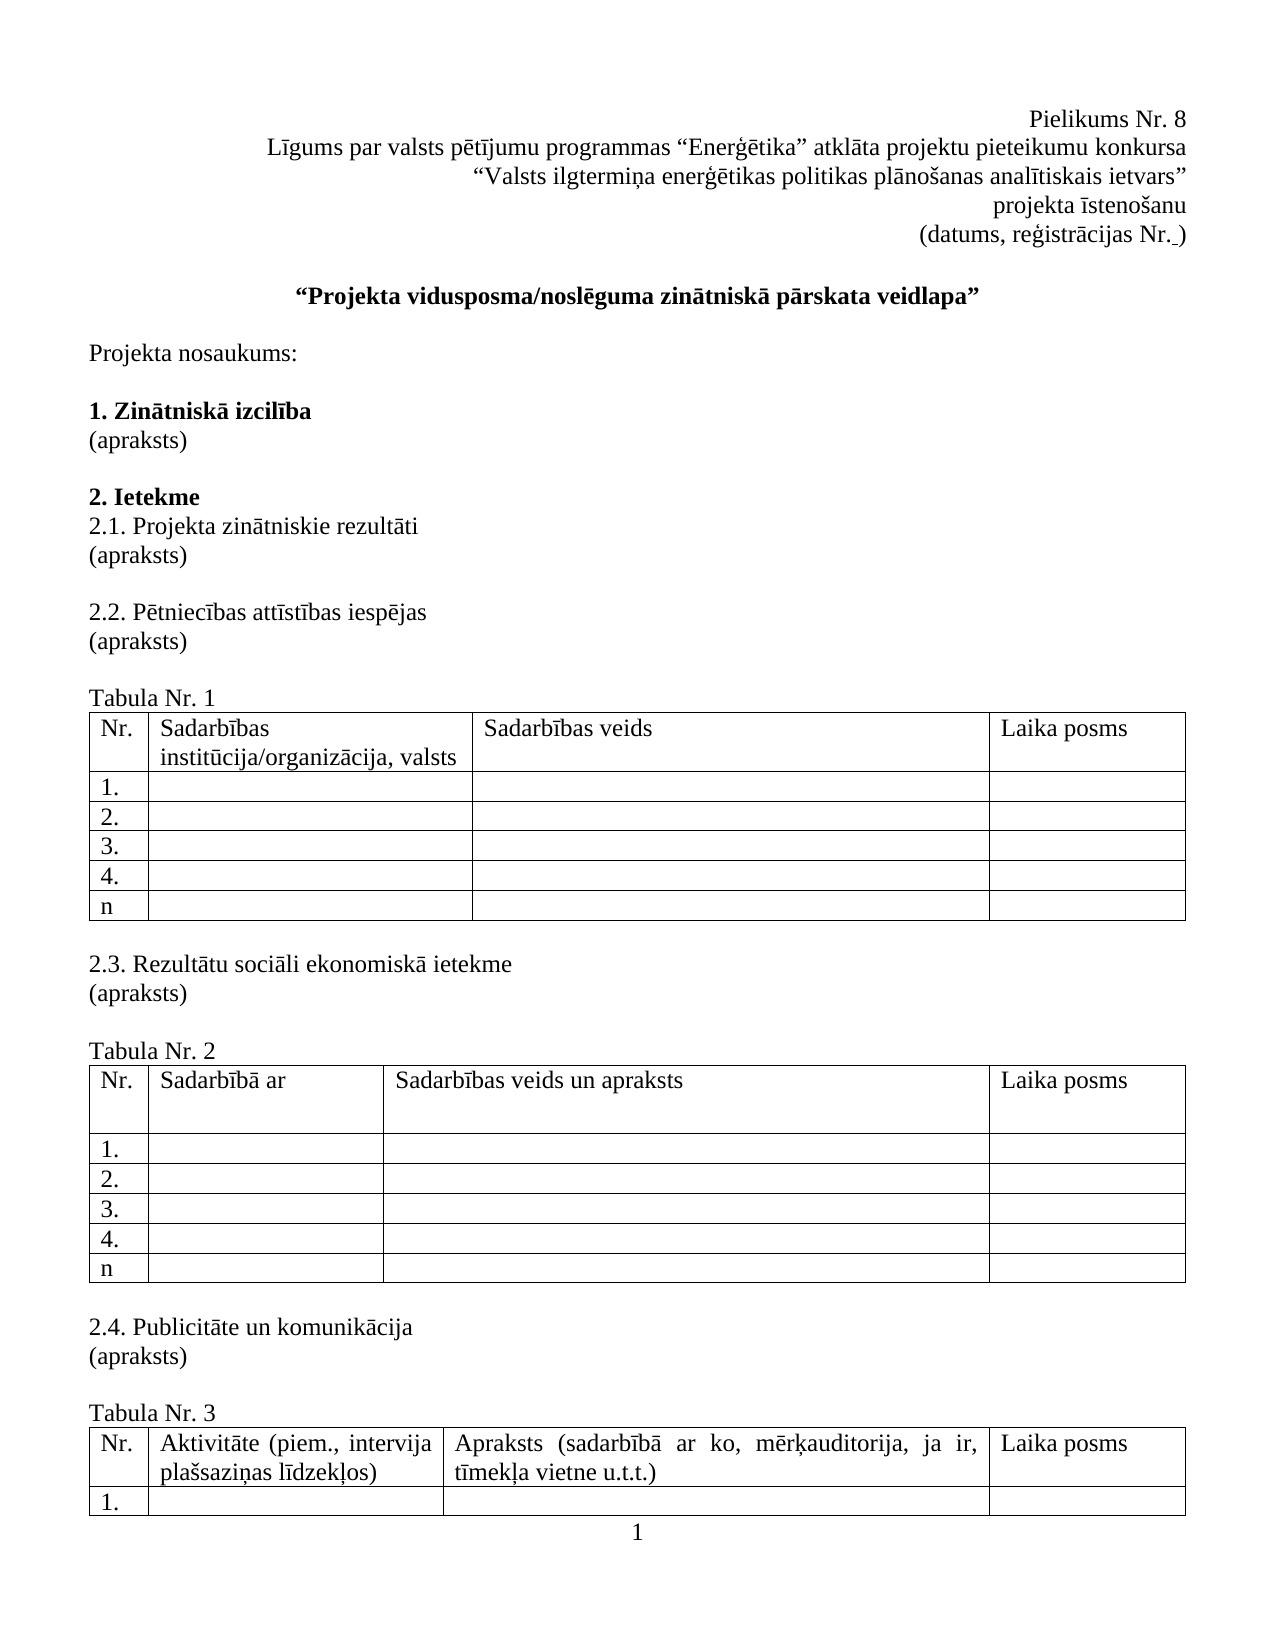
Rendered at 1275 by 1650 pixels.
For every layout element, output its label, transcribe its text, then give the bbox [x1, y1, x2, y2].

text 2.2. Pētniecības attīstības iespējas [89, 597, 1186, 626]
table_cell [990, 802, 1185, 830]
table_cell [990, 1254, 1185, 1282]
table_cell [990, 831, 1185, 860]
table_cell [149, 802, 472, 830]
table_cell [149, 831, 472, 860]
table_cell 3. [90, 1194, 148, 1223]
table_cell [149, 1487, 443, 1515]
table_cell [990, 861, 1185, 890]
table_header Laika posms [990, 1428, 1185, 1486]
table_cell 1. [90, 772, 148, 801]
text projekta īstenošanu [89, 190, 1186, 219]
table_header Laika posms [990, 1066, 1185, 1133]
text Tabula Nr. 3 [89, 1398, 1186, 1427]
table_cell [990, 1224, 1185, 1252]
table_cell [384, 1164, 989, 1193]
table_cell [990, 1487, 1185, 1515]
table_cell 2. [90, 802, 148, 830]
text “Projekta vidusposma/noslēguma zinātniskā pārskata veidlapa” [89, 281, 1186, 310]
text 2.3. Rezultātu sociāli ekonomiskā ietekme [89, 949, 1186, 978]
table_cell [384, 1134, 989, 1163]
table_cell n [90, 891, 148, 920]
table_cell [384, 1194, 989, 1223]
table_header Sadarbības veids [473, 713, 989, 771]
table_cell [444, 1487, 989, 1515]
table_header Sadarbības veids un apraksts [384, 1066, 989, 1133]
text “Valsts ilgtermiņa enerģētikas politikas plānošanas analītiskais ietvars” [89, 161, 1186, 190]
text 2. Ietekme [89, 482, 1186, 511]
table_header Sadarbībā ar [149, 1066, 383, 1133]
table_cell [149, 861, 472, 890]
table_cell [149, 1224, 383, 1252]
table_cell n [90, 1254, 148, 1282]
table_header Nr. [90, 1428, 148, 1486]
table_cell [149, 1164, 383, 1193]
text Līgums par valsts pētījumu programmas “Enerģētika” atklāta projektu pieteikumu konkursa [89, 132, 1186, 161]
text (apraksts) [89, 1341, 1186, 1369]
table_cell 1. [90, 1487, 148, 1515]
table_header Apraksts (sadarbībā ar ko, mērķauditorija, ja ir, tīmekļa vietne u.t.t.) [444, 1428, 989, 1486]
table_cell [473, 891, 989, 920]
text (datums, reģistrācijas Nr. ) [89, 219, 1186, 247]
table_header Aktivitāte (piem., intervija plašsaziņas līdzekļos) [149, 1428, 443, 1486]
table_cell [990, 772, 1185, 801]
text Tabula Nr. 1 [89, 683, 1186, 712]
table_cell 4. [90, 861, 148, 890]
table_cell 3. [90, 831, 148, 860]
table_cell [384, 1224, 989, 1252]
table_cell [990, 1164, 1185, 1193]
text Tabula Nr. 2 [89, 1036, 1186, 1064]
table_cell [990, 1194, 1185, 1223]
table_cell [473, 831, 989, 860]
text (apraksts) [89, 425, 1186, 453]
table_cell [473, 772, 989, 801]
text 2.1. Projekta zinātniskie rezultāti [89, 511, 1186, 540]
table_cell [149, 772, 472, 801]
table_cell [149, 1254, 383, 1282]
table_cell [990, 891, 1185, 920]
table_cell [149, 1134, 383, 1163]
table_header Nr. [90, 1066, 148, 1133]
table_cell [149, 1194, 383, 1223]
table_cell 2. [90, 1164, 148, 1193]
table_cell [473, 802, 989, 830]
table_cell 4. [90, 1224, 148, 1252]
table_cell [149, 891, 472, 920]
table_cell [384, 1254, 989, 1282]
text (apraksts) [89, 626, 1186, 655]
text (apraksts) [89, 978, 1186, 1007]
table_cell [990, 1134, 1185, 1163]
text Pielikums Nr. 8 [89, 104, 1186, 132]
text 2.4. Publicitāte un komunikācija [89, 1312, 1186, 1341]
table_header Sadarbības institūcija/organizācija, valsts [149, 713, 472, 771]
text (apraksts) [89, 540, 1186, 568]
table_cell 1. [90, 1134, 148, 1163]
text 1. Zinātniskā izcilība [89, 396, 1186, 425]
text Projekta nosaukums: [89, 338, 1186, 367]
table_header Nr. [90, 713, 148, 771]
table_cell [473, 861, 989, 890]
table_header Laika posms [990, 713, 1185, 771]
